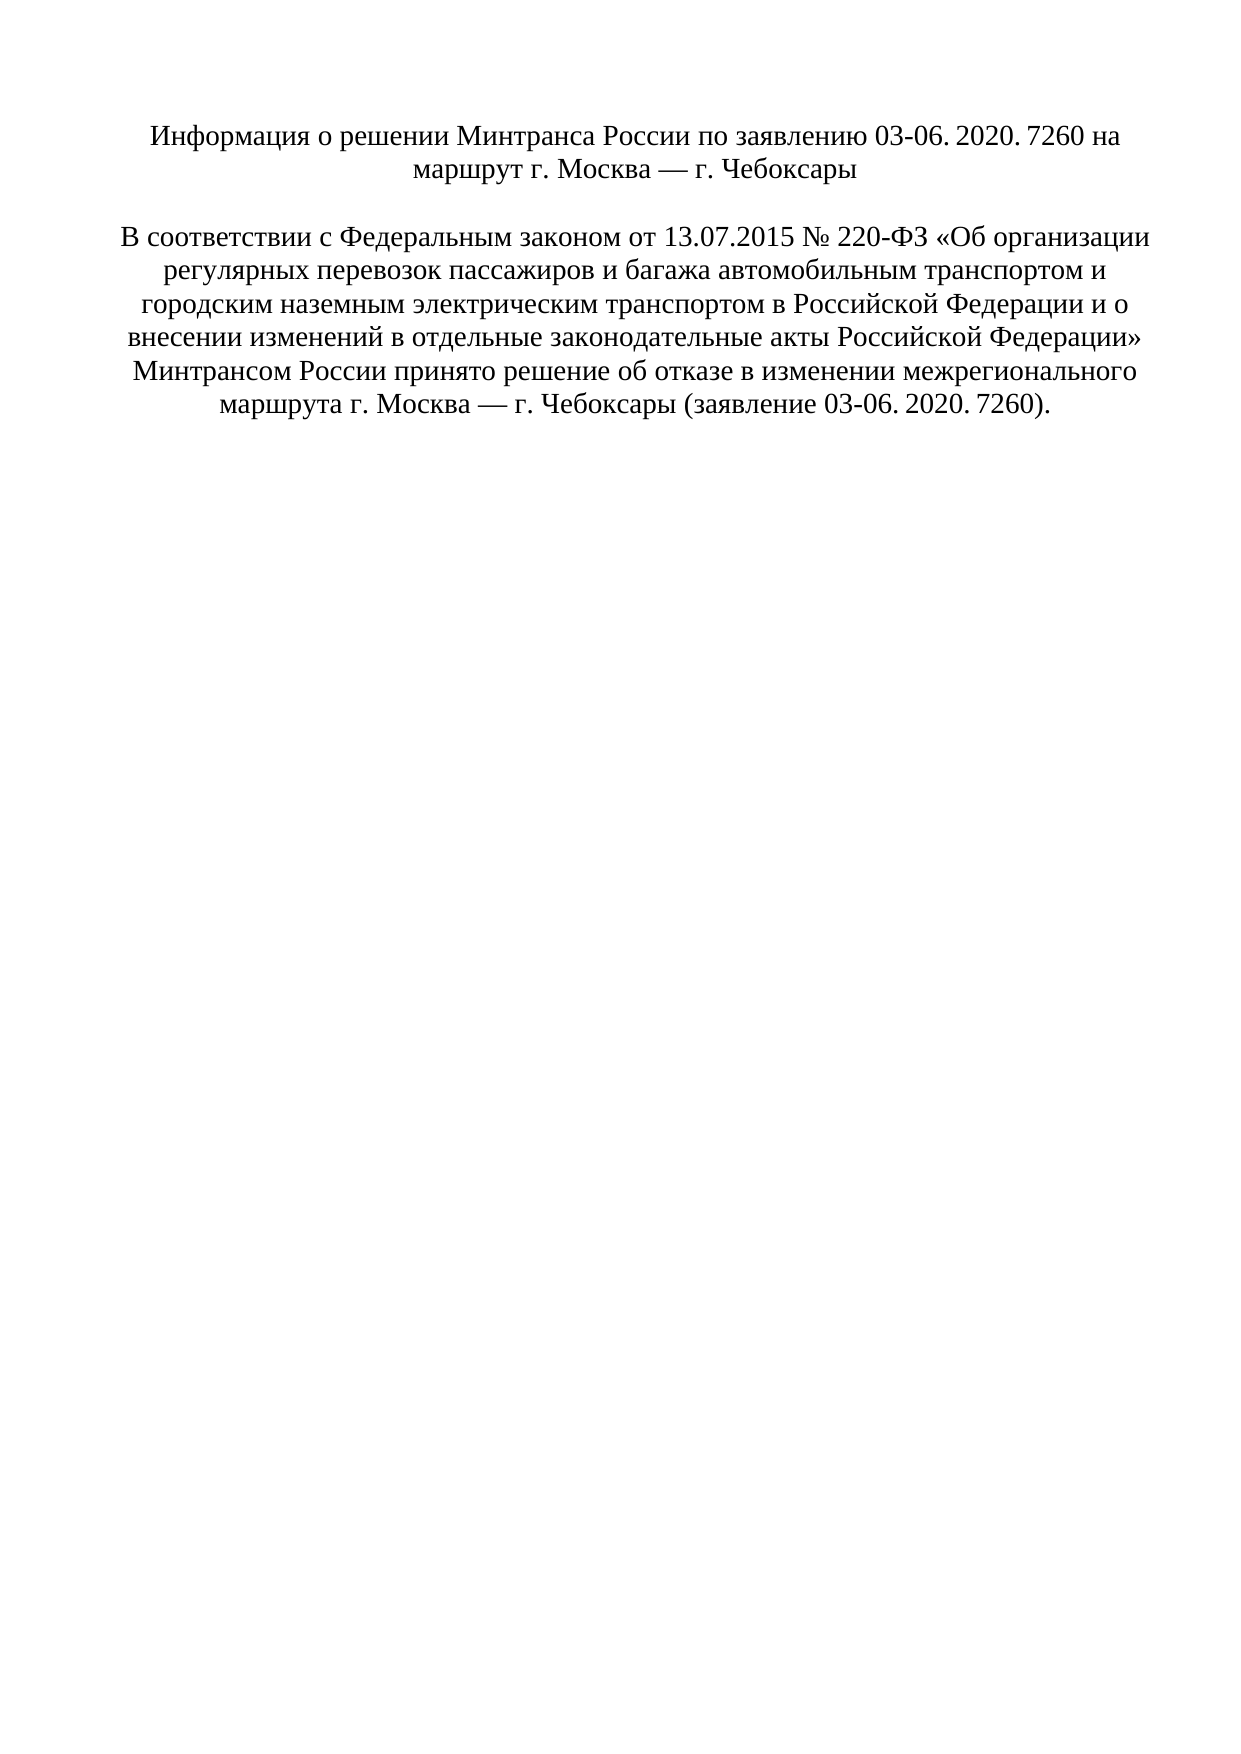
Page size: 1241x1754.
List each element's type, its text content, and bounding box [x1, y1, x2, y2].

text Информация о решении Минтранса России по заявлению 03-06. 2020. 7260 на маршрут г. Москва — г. Чебоксары [118, 118, 1152, 185]
text В соответствии с Федеральным законом от 13.07.2015 № 220-ФЗ «Об организации регулярных перевозок пассажиров и багажа автомобильным транспортом и городским наземным электрическим транспортом в Российской Федерации и о внесении изменений в отдельные законодательные акты Российской Федерации» Минтрансом России принято решение об отказе в изменении межрегионального маршрута г. Москва — г. Чебоксары (заявление 03-06. 2020. 7260). [118, 219, 1152, 420]
